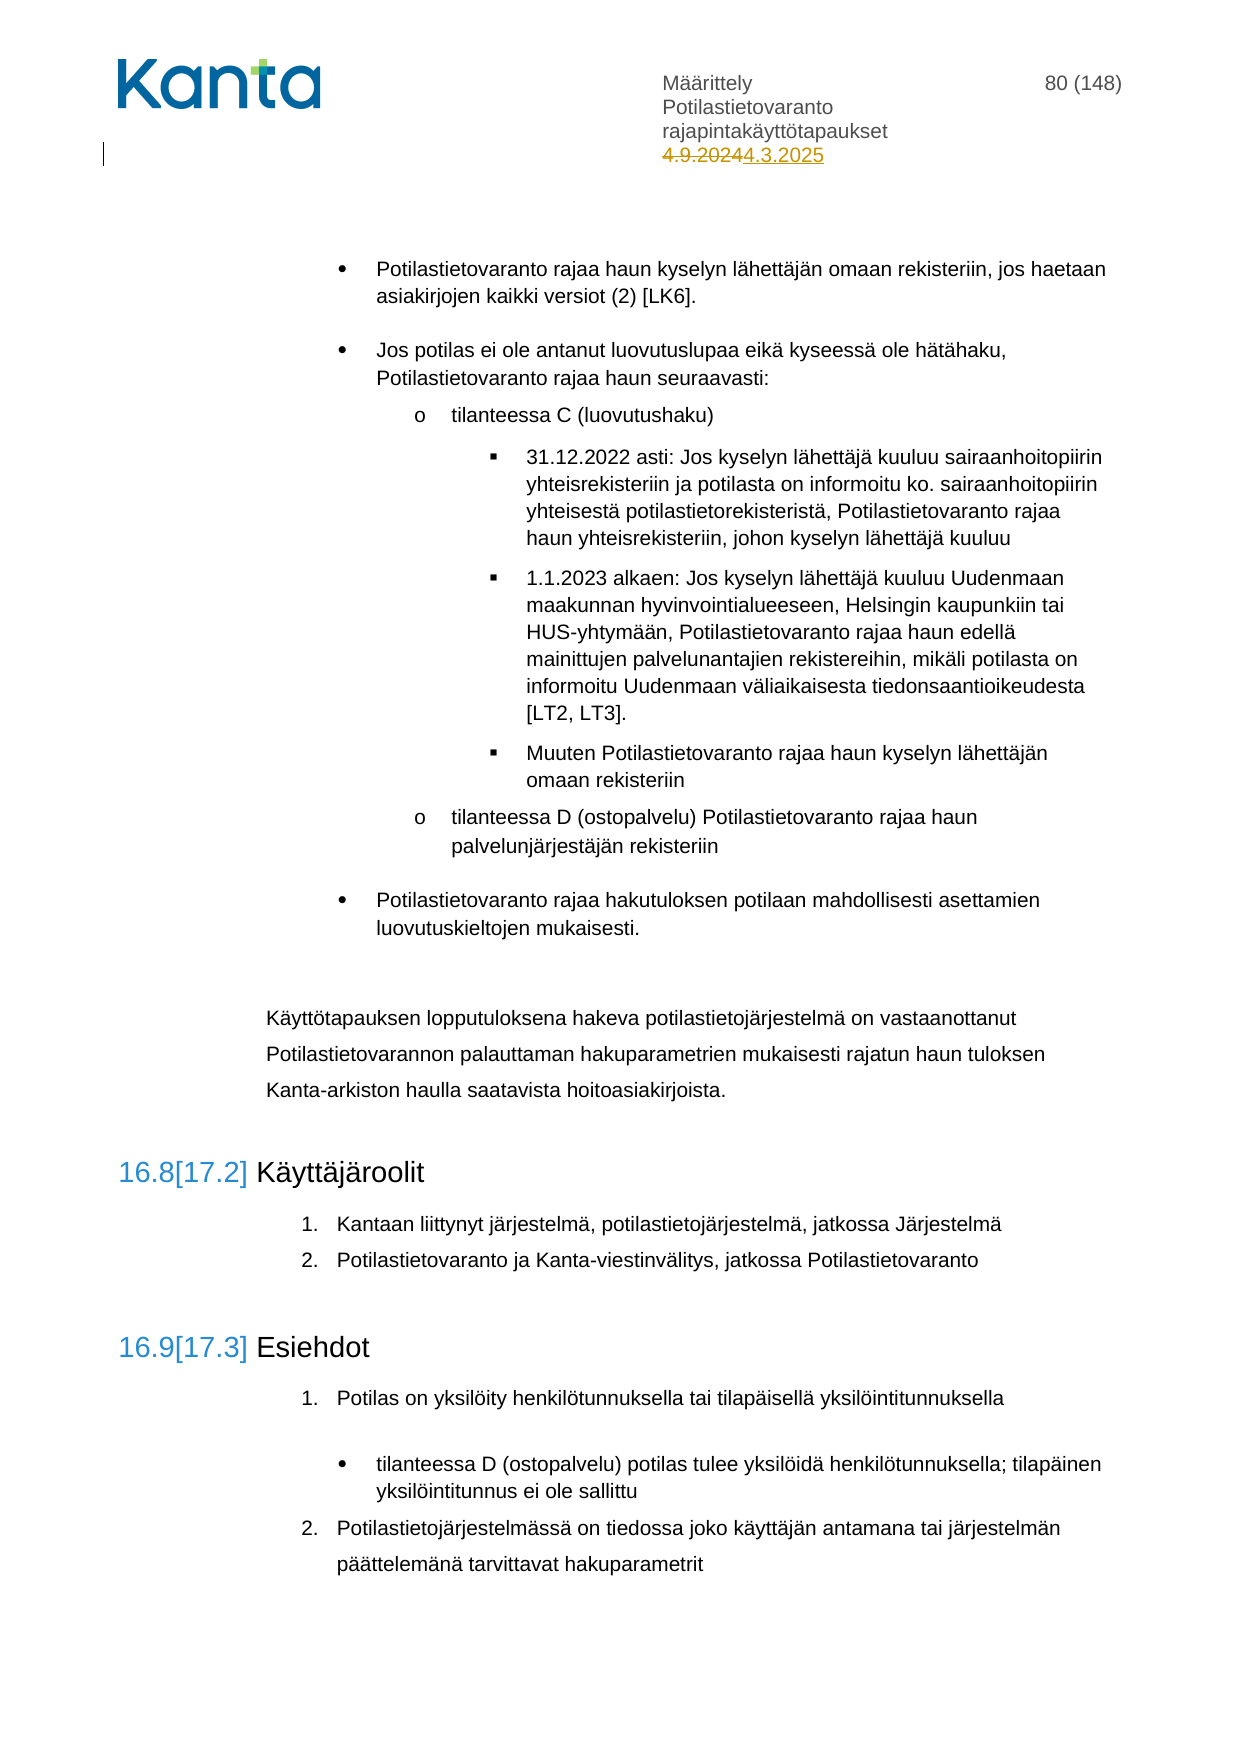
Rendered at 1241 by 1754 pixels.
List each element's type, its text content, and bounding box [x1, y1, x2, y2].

list tilanteessa C (luovutushaku) [414, 402, 1107, 429]
list tilanteessa D (ostopalvelu) Potilastietovaranto rajaa haun palvelunjärjestäjän rekisteriin [414, 804, 1107, 858]
list Potilastietovaranto ja Kanta-viestinvälitys, jatkossa Potilastietovaranto [301, 1248, 1107, 1272]
list Muuten Potilastietovaranto rajaa haun kyselyn lähettäjän omaan rekisteriin [489, 737, 1107, 791]
subtitle Käyttäjäroolit [118, 1156, 1107, 1189]
text Käyttötapauksen lopputuloksena hakeva potilastietojärjestelmä on vastaanottanut Potilastietovarannon palauttaman hakuparametrien mukaisesti rajatun haun tuloksen Kanta-arkiston haulla saatavista hoitoasiakirjoista. [266, 1006, 1107, 1102]
list Potilastietovaranto rajaa haun kyselyn lähettäjän omaan rekisteriin, jos haetaan asiakirjojen kaikki versiot (2) [LK6]. [339, 254, 1107, 308]
list Potilas on yksilöity henkilötunnuksella tai tilapäisellä yksilöintitunnuksella [301, 1386, 1107, 1410]
list tilanteessa D (ostopalvelu) potilas tulee yksilöidä henkilötunnuksella; tilapäinen yksilöintitunnus ei ole sallittu [339, 1449, 1107, 1503]
picture [118, 59, 321, 109]
subtitle Esiehdot [118, 1330, 1107, 1363]
list Jos potilas ei ole antanut luovutuslupaa eikä kyseessä ole hätähaku, Potilastietovaranto rajaa haun seuraavasti: [339, 335, 1107, 389]
list Kantaan liittynyt järjestelmä, potilastietojärjestelmä, jatkossa Järjestelmä [301, 1212, 1107, 1236]
list 31.12.2022 asti: Jos kyselyn lähettäjä kuuluu sairaanhoitopiirin yhteisrekisteriin ja potilasta on informoitu ko. sairaanhoitopiirin yhteisestä potilastietorekisteristä, Potilastietovaranto rajaa haun yhteisrekisteriin, johon kyselyn lähettäjä kuuluu [489, 441, 1107, 550]
list Potilastietovaranto rajaa hakutuloksen potilaan mahdollisesti asettamien luovutuskieltojen mukaisesti. [339, 885, 1107, 939]
list 1.1.2023 alkaen: Jos kyselyn lähettäjä kuuluu Uudenmaan maakunnan hyvinvointialueeseen, Helsingin kaupunkiin tai HUS-yhtymään, Potilastietovaranto rajaa haun edellä mainittujen palvelunantajien rekistereihin, mikäli potilasta on informoitu Uudenmaan väliaikaisesta tiedonsaantioikeudesta [LT2, LT3]. [489, 562, 1107, 725]
list Potilastietojärjestelmässä on tiedossa joko käyttäjän antamana tai järjestelmän päättelemänä tarvittavat hakuparametrit [301, 1516, 1107, 1576]
